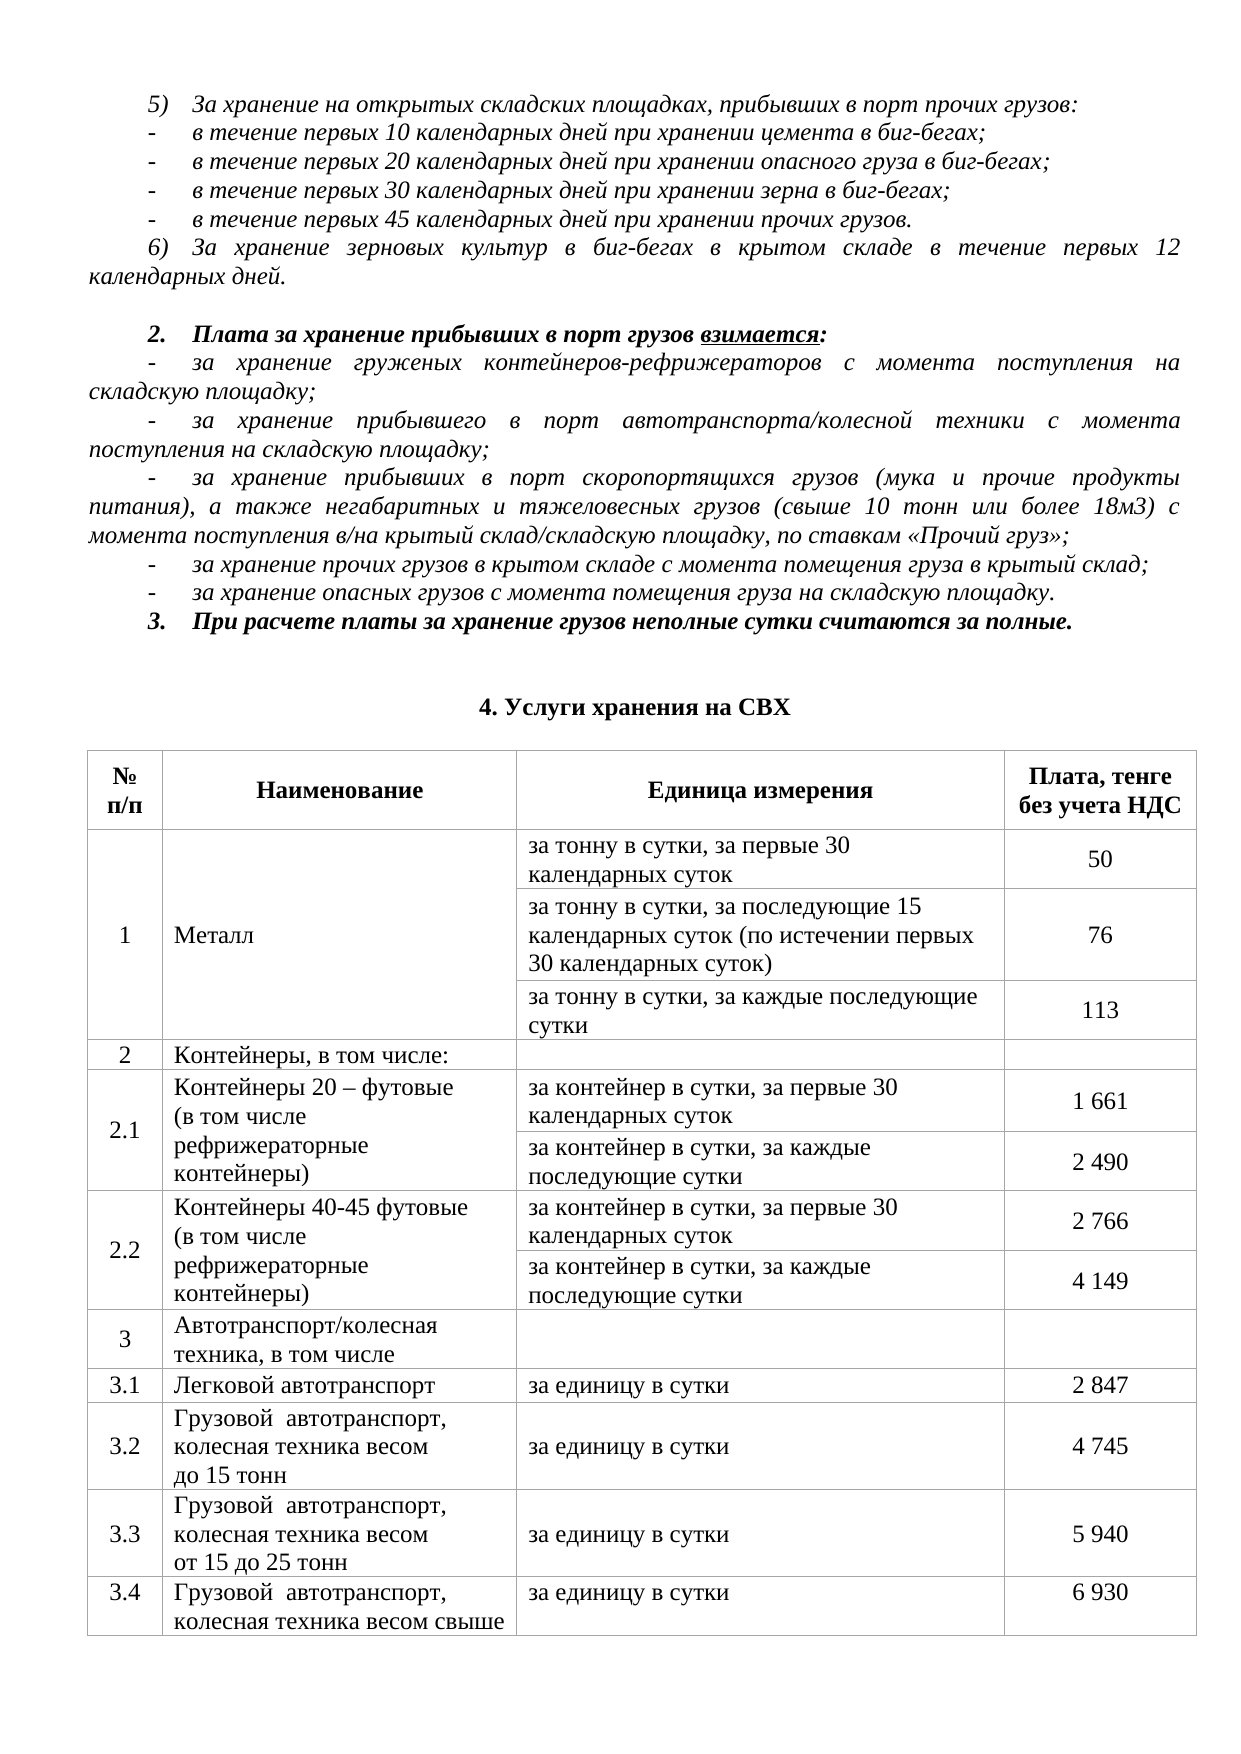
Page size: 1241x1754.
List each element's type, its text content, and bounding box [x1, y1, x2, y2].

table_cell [163, 1577, 516, 1635]
list При расчете платы за хранение грузов неполные сутки считаются за полные. [89, 606, 1181, 635]
table_cell за единицу в сутки [517, 1369, 1004, 1402]
table_cell Легковой автотранспорт [163, 1369, 516, 1402]
table_cell 113 [1005, 981, 1196, 1039]
table_cell 2 766 [1005, 1191, 1196, 1250]
table_cell 1 661 [1005, 1070, 1196, 1131]
table_header Единица измерения [517, 751, 1004, 829]
table_cell 76 [1005, 889, 1196, 980]
table_cell Металл [163, 830, 516, 1039]
table_cell 4 745 [1005, 1403, 1196, 1489]
table_cell Контейнеры, в том числе: [163, 1040, 516, 1069]
list - в течение первых 20 календарных дней при хранении опасного груза в биг-бегах; [89, 146, 1181, 175]
list - за хранение прибывшего в порт автотранспорта/колесной техники с момента поступления на складскую площадку; [89, 405, 1181, 462]
table_cell 3.1 [88, 1369, 162, 1402]
table_cell [517, 1040, 1004, 1069]
table_cell [517, 1310, 1004, 1367]
table_cell 3.2 [88, 1403, 162, 1489]
table_header Наименование [163, 751, 516, 829]
list 4. Услуги хранения на СВХ [89, 692, 1181, 721]
list - в течение первых 30 календарных дней при хранении зерна в биг-бегах; [89, 175, 1181, 204]
table_cell за единицу в сутки [517, 1490, 1004, 1576]
table_cell 50 [1005, 830, 1196, 888]
table_cell за единицу в сутки [517, 1577, 1004, 1635]
table_cell Грузовой автотранспорт, колесная техника весом до 15 тонн [163, 1403, 516, 1489]
list - за хранение прибывших в порт скоропортящихся грузов (мука и прочие продукты питания), а также негабаритных и тяжеловесных грузов (свыше 10 тонн или более 18м3) с момента поступления в/на крытый склад/складскую площадку, по ставкам «Прочий груз»; [89, 462, 1181, 549]
table_cell за контейнер в сутки, за первые 30 календарных суток [517, 1191, 1004, 1250]
table_cell за единицу в сутки [517, 1403, 1004, 1489]
table_cell 3 [88, 1310, 162, 1367]
table_cell 1 [88, 830, 162, 1039]
table_cell 6 930 [1005, 1577, 1196, 1635]
list - за хранение опасных грузов с момента помещения груза на складскую площадку. [89, 577, 1181, 606]
table_cell за контейнер в сутки, за первые 30 календарных суток [517, 1070, 1004, 1131]
list - в течение первых 10 календарных дней при хранении цемента в биг-бегах; [89, 117, 1181, 146]
table_cell Автотранспорт/колесная техника, в том числе [163, 1310, 516, 1367]
table_cell 2.1 [88, 1070, 162, 1190]
table_cell Грузовой автотранспорт, колесная техника весом от 15 до 25 тонн [163, 1490, 516, 1576]
table_cell 2 [88, 1040, 162, 1069]
list 5) За хранение на открытых складских площадках, прибывших в порт прочих грузов: [89, 89, 1181, 117]
table_cell Контейнеры 40-45 футовые (в том числе рефрижераторные контейнеры) [163, 1191, 516, 1309]
table_cell за тонну в сутки, за каждые последующие сутки [517, 981, 1004, 1039]
table_header № п/п [88, 751, 162, 829]
table_cell 2 490 [1005, 1132, 1196, 1190]
table_cell [1005, 1310, 1196, 1367]
text - за хранение груженых контейнеров-рефрижераторов с момента поступления на складскую площадку; [89, 347, 1181, 405]
table_cell 2 847 [1005, 1369, 1196, 1402]
table_cell 5 940 [1005, 1490, 1196, 1576]
table_cell Контейнеры 20 – футовые (в том числе рефрижераторные контейнеры) [163, 1070, 516, 1190]
table_cell за тонну в сутки, за первые 30 календарных суток [517, 830, 1004, 888]
table_cell 2.2 [88, 1191, 162, 1309]
list - за хранение прочих грузов в крытом складе с момента помещения груза в крытый склад; [89, 549, 1181, 577]
table_header Плата, тенге без учета НДС [1005, 751, 1196, 829]
table_cell за тонну в сутки, за последующие 15 календарных суток (по истечении первых 30 календарных суток) [517, 889, 1004, 980]
list - в течение первых 45 календарных дней при хранении прочих грузов. [89, 204, 1181, 232]
table_cell [1005, 1040, 1196, 1069]
list 6) За хранение зерновых культур в биг-бегах в крытом складе в течение первых 12 календарных дней. [89, 232, 1181, 290]
table_cell за контейнер в сутки, за каждые последующие сутки [517, 1132, 1004, 1190]
table_cell 3.3 [88, 1490, 162, 1576]
list Плата за хранение прибывших в порт грузов взимается: [89, 319, 1181, 347]
table_cell за контейнер в сутки, за каждые последующие сутки [517, 1251, 1004, 1309]
table_cell 4 149 [1005, 1251, 1196, 1309]
table_cell 3.4 [88, 1577, 162, 1635]
